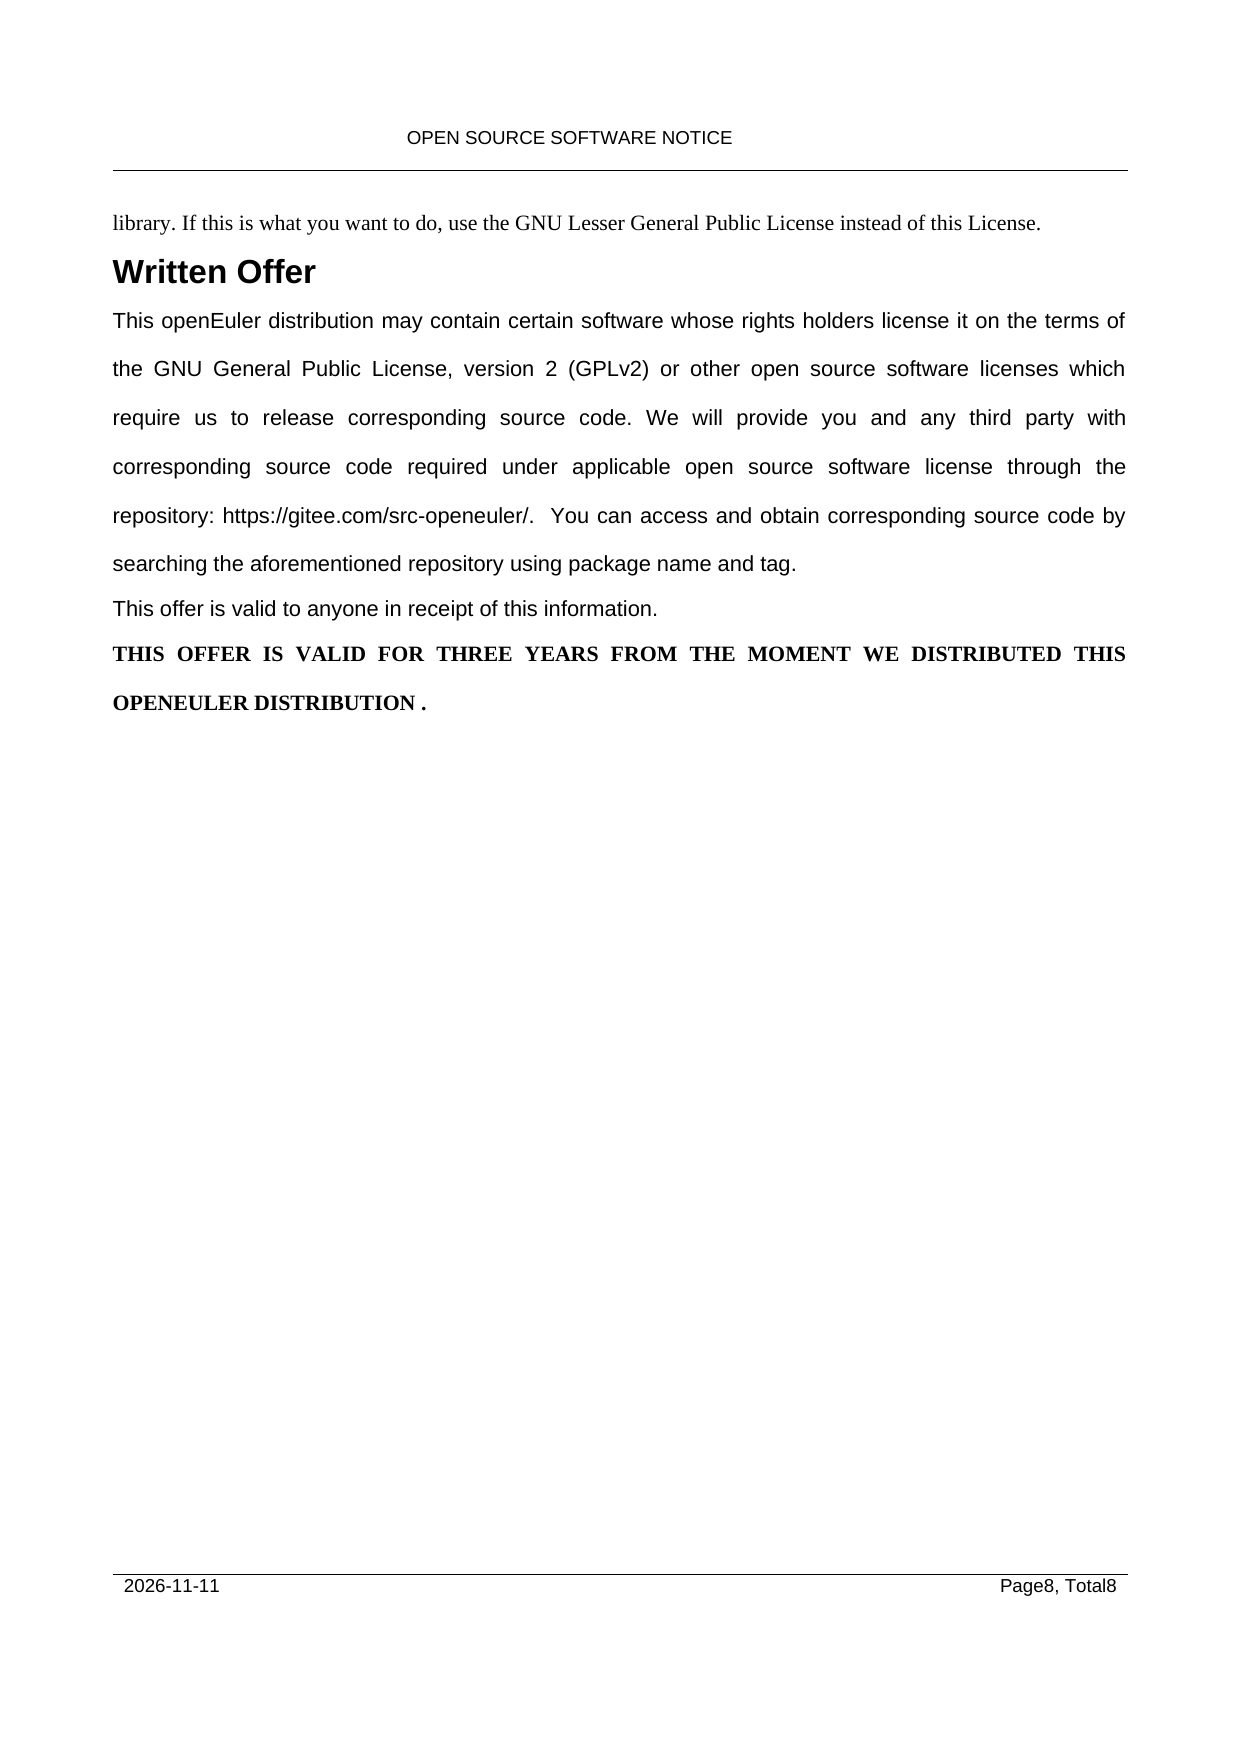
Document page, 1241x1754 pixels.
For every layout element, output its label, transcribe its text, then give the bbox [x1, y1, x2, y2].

text This openEuler distribution may contain certain software whose rights holders license it on the terms of the GNU General Public License, version 2 (GPLv2) or other open source software licenses which require us to release corresponding source code. We will provide you and any third party with corresponding source code required under applicable open source software license through the repository: https://gitee.com/src-openeuler/. You can access and obtain corresponding source code by searching the aforementioned repository using package name and tag. [112, 304, 1128, 580]
text This offer is valid to anyone in receipt of this information. [112, 593, 1128, 625]
text THIS OFFER IS VALID FOR THREE YEARS FROM THE MOMENT WE DISTRIBUTED THIS OPENEULER DISTRIBUTION . [112, 638, 1128, 719]
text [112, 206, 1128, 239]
text Written Offer [112, 239, 1128, 304]
